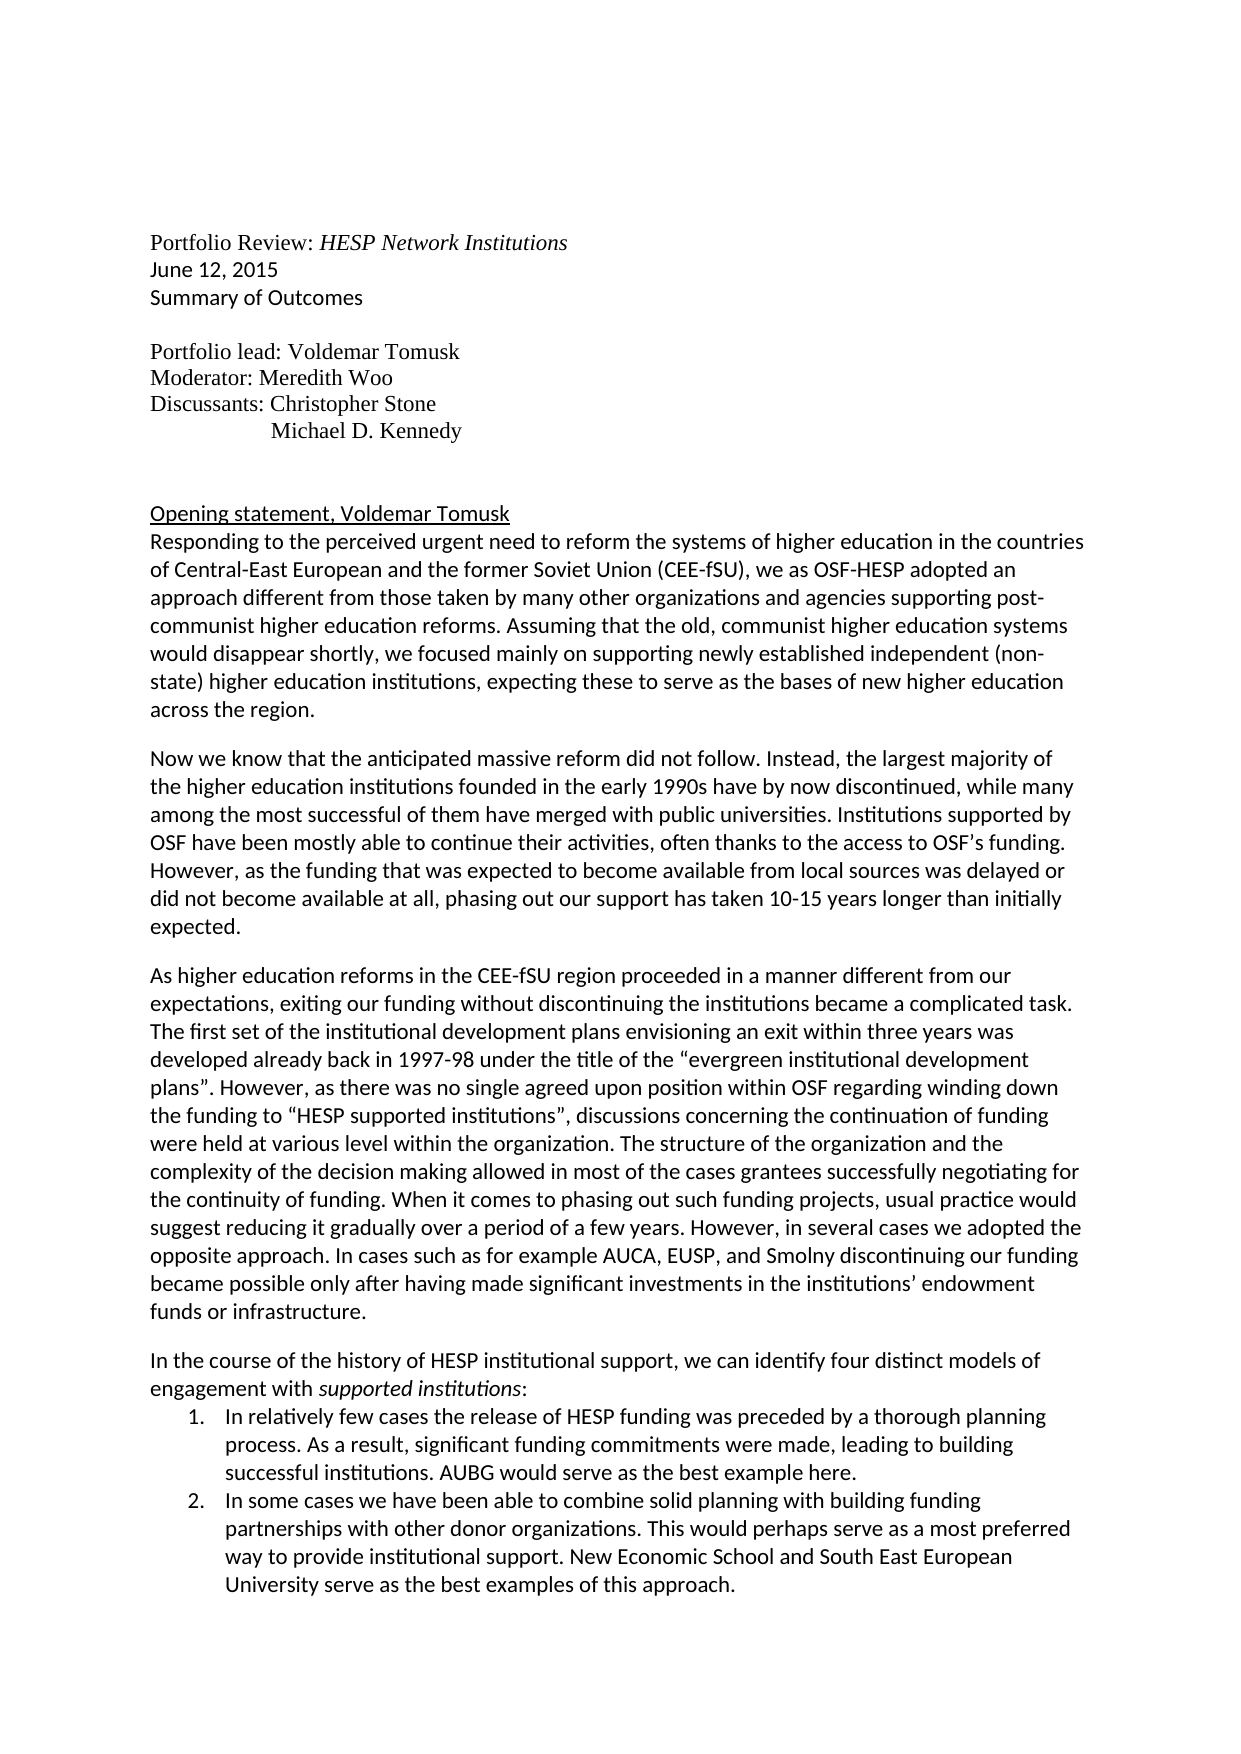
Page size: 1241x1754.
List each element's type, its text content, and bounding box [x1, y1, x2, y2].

text June 12, 2015 [150, 255, 1090, 283]
list In some cases we have been able to combine solid planning with building funding partnerships with other donor organizations. This would perhaps serve as a most preferred way to provide institutional support. New Economic School and South East European University serve as the best examples of this approach. [187, 1486, 1090, 1598]
text Summary of Outcomes [150, 283, 1090, 311]
text In the course of the history of HESP institutional support, we can identify four distinct models of engagement with supported institutions: [150, 1346, 1090, 1402]
text Discussants: Christopher Stone [150, 391, 1090, 417]
text Michael D. Kennedy [150, 417, 1090, 443]
text As higher education reforms in the CEE-fSU region proceeded in a manner different from our expectations, exiting our funding without discontinuing the institutions became a complicated task. The first set of the institutional development plans envisioning an exit within three years was developed already back in 1997-98 under the title of the “evergreen institutional development plans”. However, as there was no single agreed upon position within OSF regarding winding down the funding to “HESP supported institutions”, discussions concerning the continuation of funding were held at various level within the organization. The structure of the organization and the complexity of the decision making allowed in most of the cases grantees successfully negotiating for the continuity of funding. When it comes to phasing out such funding projects, usual practice would suggest reducing it gradually over a period of a few years. However, in several cases we adopted the opposite approach. In cases such as for example AUCA, EUSP, and Smolny discontinuing our funding became possible only after having made significant investments in the institutions’ endowment funds or infrastructure. [150, 961, 1090, 1326]
text Moderator: Meredith Woo [150, 364, 1090, 391]
text Now we know that the anticipated massive reform did not follow. Instead, the largest majority of the higher education institutions founded in the early 1990s have by now discontinued, while many among the most successful of them have merged with public universities. Institutions supported by OSF have been mostly able to continue their activities, often thanks to the access to OSF’s funding. However, as the funding that was expected to become available from local sources was delayed or did not become available at all, phasing out our support has taken 10-15 years longer than initially expected. [150, 744, 1090, 940]
list In relatively few cases the release of HESP funding was preceded by a thorough planning process. As a result, significant funding commitments were made, leading to building successful institutions. AUBG would serve as the best example here. [187, 1402, 1090, 1486]
text Opening statement, Voldemar Tomusk [150, 499, 1090, 527]
text Responding to the perceived urgent need to reform the systems of higher education in the countries of Central-East European and the former Soviet Union (CEE-fSU), we as OSF-HESP adopted an approach different from those taken by many other organizations and agencies supporting post-communist higher education reforms. Assuming that the old, communist higher education systems would disappear shortly, we focused mainly on supporting newly established independent (non-state) higher education institutions, expecting these to serve as the bases of new higher education across the region. [150, 527, 1090, 723]
text Portfolio lead: Voldemar Tomusk [150, 338, 1090, 364]
text Portfolio Review: HESP Network Institutions [150, 229, 1090, 255]
